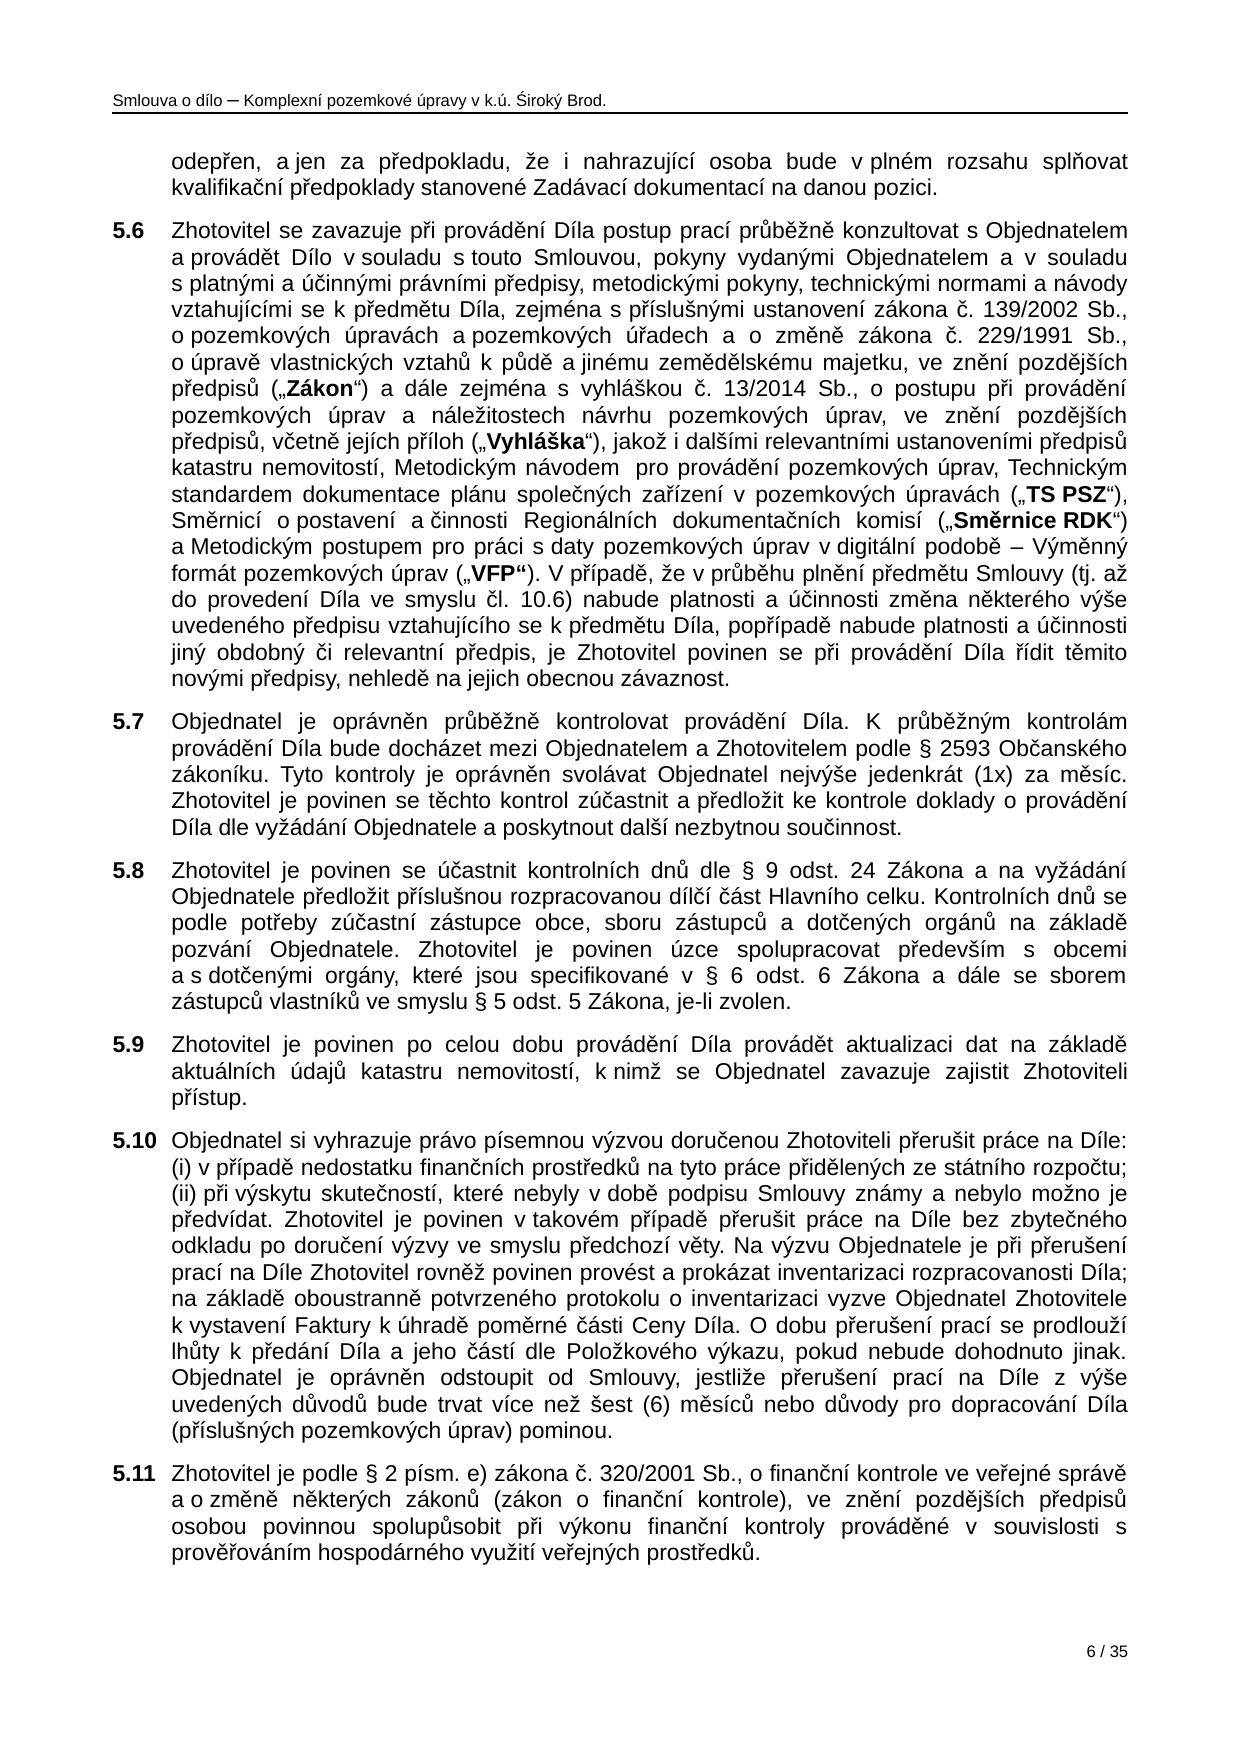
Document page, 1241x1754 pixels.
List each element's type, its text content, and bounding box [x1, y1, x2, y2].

text Zhotovitel je podle § 2 písm. e) zákona č. 320/2001 Sb., o finanční kontrole ve veřejné správě a o změně některých zákonů (zákon o finanční kontrole), ve znění pozdějších předpisů osobou povinnou spolupůsobit při výkonu finanční kontroly prováděné v souvislosti s prověřováním hospodárného využití veřejných prostředků. [112, 1460, 1128, 1565]
text Zhotovitel je povinen se účastnit kontrolních dnů dle § 9 odst. 24 Zákona a na vyžádání Objednatele předložit příslušnou rozpracovanou dílčí část Hlavního celku. Kontrolních dnů se podle potřeby zúčastní zástupce obce, sboru zástupců a dotčených orgánů na základě pozvání Objednatele. Zhotovitel je povinen úzce spolupracovat především s obcemi a s dotčenými orgány, které jsou specifikované v § 6 odst. 6 Zákona a dále se sborem zástupců vlastníků ve smyslu § 5 odst. 5 Zákona, je-li zvolen. [112, 857, 1128, 1015]
text Objednatel si vyhrazuje právo písemnou výzvou doručenou Zhotoviteli přerušit práce na Díle: (i) v případě nedostatku finančních prostředků na tyto práce přidělených ze státního rozpočtu; (ii) při výskytu skutečností, které nebyly v době podpisu Smlouvy známy a nebylo možno je předvídat. Zhotovitel je povinen v takovém případě přerušit práce na Díle bez zbytečného odkladu po doručení výzvy ve smyslu předchozí věty. Na výzvu Objednatele je při přerušení prací na Díle Zhotovitel rovněž povinen provést a prokázat inventarizaci rozpracovanosti Díla; na základě oboustranně potvrzeného protokolu o inventarizaci vyzve Objednatel Zhotovitele k vystavení Faktury k úhradě poměrné části Ceny Díla. O dobu přerušení prací se prodlouží lhůty k předání Díla a jeho částí dle Položkového výkazu, pokud nebude dohodnuto jinak. Objednatel je oprávněn odstoupit od Smlouvy, jestliže přerušení prací na Díle z výše uvedených důvodů bude trvat více než šest (6) měsíců nebo důvody pro dopracování Díla (příslušných pozemkových úprav) pominou. [112, 1127, 1128, 1443]
text Zhotovitel se zavazuje při provádění Díla postup prací průběžně konzultovat s Objednatelem a provádět Dílo v souladu s touto Smlouvou, pokyny vydanými Objednatelem a v souladu s platnými a účinnými právními předpisy, metodickými pokyny, technickými normami a návody vztahujícími se k předmětu Díla, zejména s příslušnými ustanovení zákona č. 139/2002 Sb., o pozemkových úpravách a pozemkových úřadech a o změně zákona č. 229/1991 Sb., o úpravě vlastnických vztahů k půdě a jinému zemědělskému majetku, ve znění pozdějších předpisů („Zákon“) a dále zejména s vyhláškou č. 13/2014 Sb., o postupu při provádění pozemkových úprav a náležitostech návrhu pozemkových úprav, ve znění pozdějších předpisů, včetně jejích příloh („Vyhláška“), jakož i dalšími relevantními ustanoveními předpisů katastru nemovitostí, Metodickým návodem pro provádění pozemkových úprav, Technickým standardem dokumentace plánu společných zařízení v pozemkových úpravách („TS PSZ“), Směrnicí o postavení a činnosti Regionálních dokumentačních komisí („Směrnice RDK“) a Metodickým postupem pro práci s daty pozemkových úprav v digitální podobě – Výměnný formát pozemkových úprav („VFP“). V případě, že v průběhu plnění předmětu Smlouvy (tj. až do provedení Díla ve smyslu čl. 10.6) nabude platnosti a účinnosti změna některého výše uvedeného předpisu vztahujícího se k předmětu Díla, popřípadě nabude platnosti a účinnosti jiný obdobný či relevantní předpis, je Zhotovitel povinen se při provádění Díla řídit těmito novými předpisy, nehledě na jejich obecnou závaznost. [112, 217, 1128, 691]
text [112, 148, 1128, 200]
text Zhotovitel je povinen po celou dobu provádění Díla provádět aktualizaci dat na základě aktuálních údajů katastru nemovitostí, k nimž se Objednatel zavazuje zajistit Zhotoviteli přístup. [112, 1031, 1128, 1110]
text Objednatel je oprávněn průběžně kontrolovat provádění Díla. K průběžným kontrolám provádění Díla bude docházet mezi Objednatelem a Zhotovitelem podle § 2593 Občanského zákoníku. Tyto kontroly je oprávněn svolávat Objednatel nejvýše jedenkrát (1x) za měsíc. Zhotovitel je povinen se těchto kontrol zúčastnit a předložit ke kontrole doklady o provádění Díla dle vyžádání Objednatele a poskytnout další nezbytnou součinnost. [112, 708, 1128, 840]
